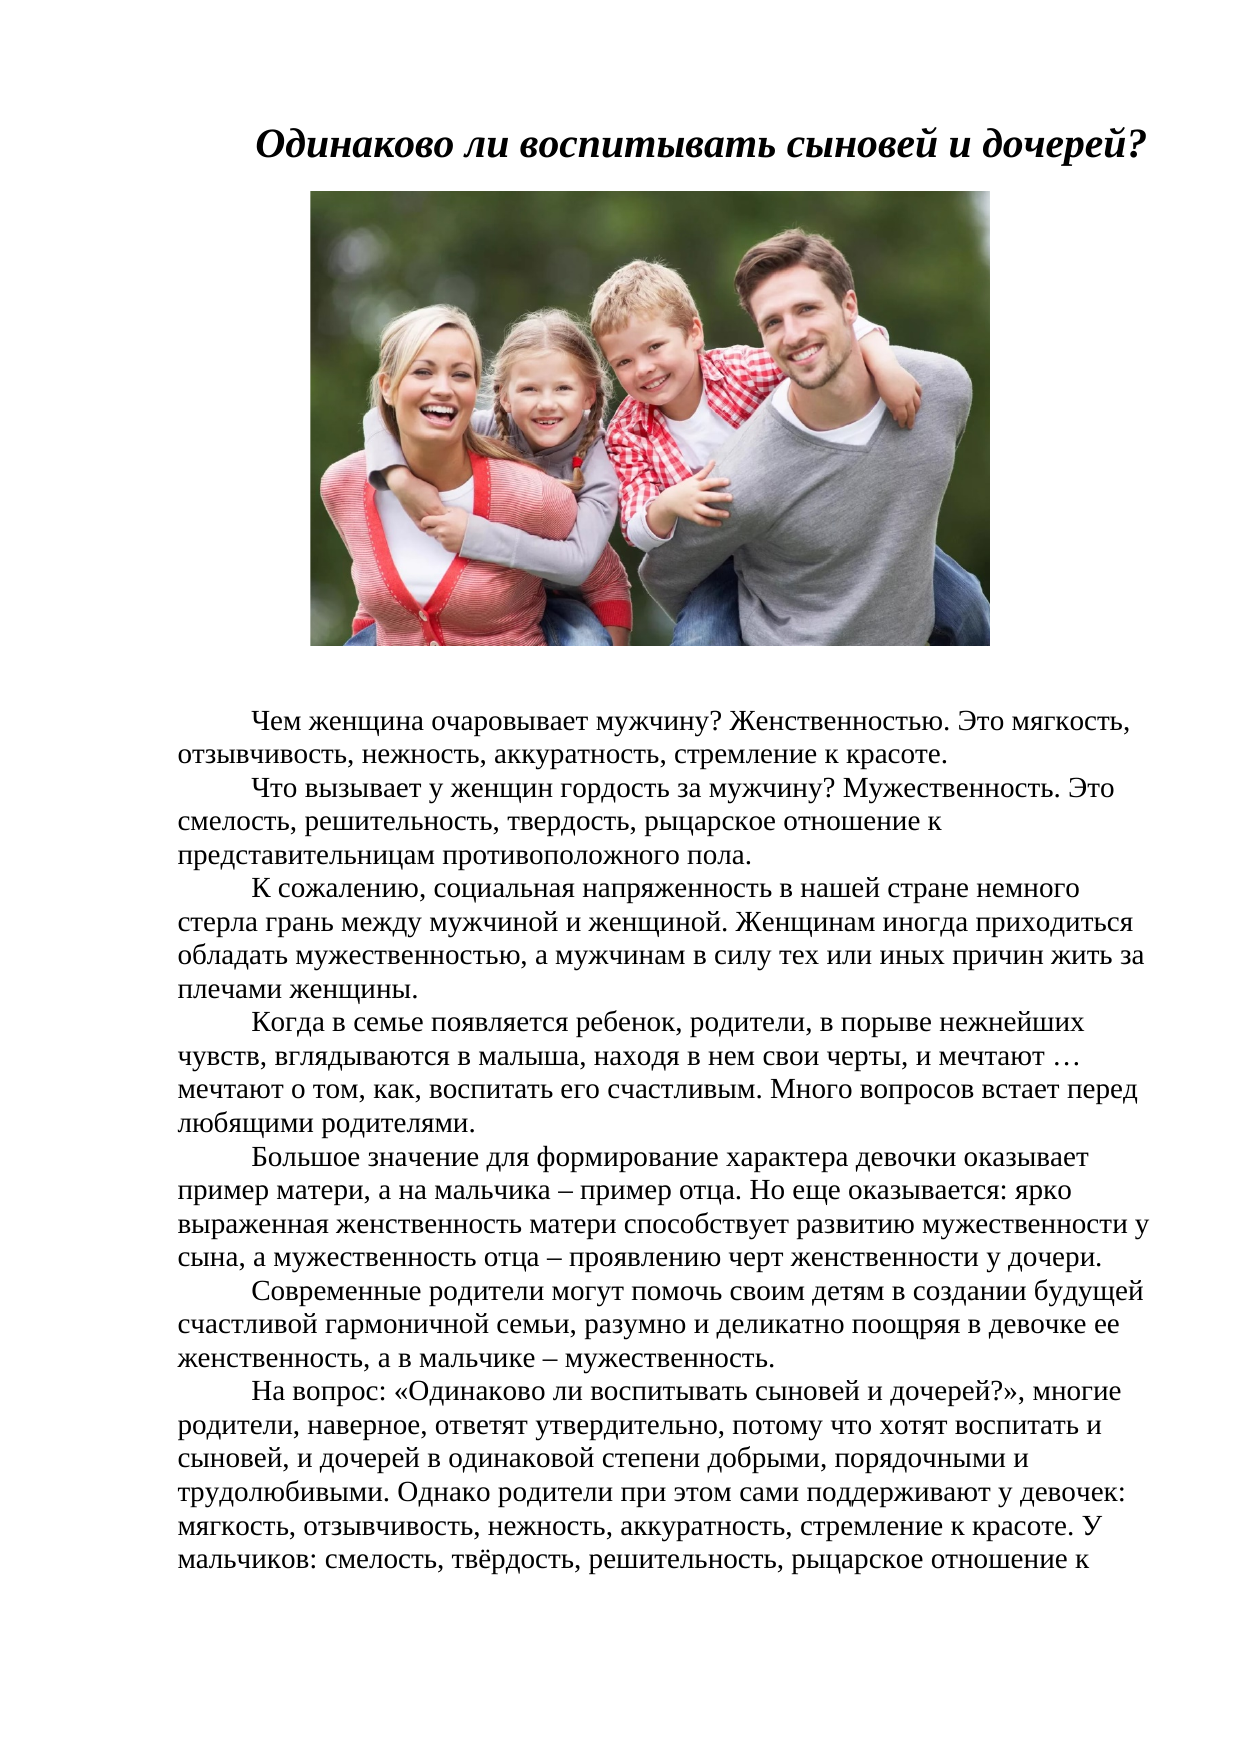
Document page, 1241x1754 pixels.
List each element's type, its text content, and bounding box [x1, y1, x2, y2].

picture [308, 191, 990, 644]
text Современные родители могут помочь своим детям в создании будущей счастливой гармоничной семьи, разумно и деликатно поощряя в девочке ее женственность, a в мальчике – мужественность. [177, 1273, 1152, 1373]
text Чем женщина очаровывает мужчину? Женственностью. Это мягкость, отзывчивость, нежность, аккуратность, стремление к красоте. [177, 703, 1152, 770]
text Когда в семье появляется ребенок, родители, в порыве нежнейших чувств, вглядываются в малыша, находя в нем свои черты, и мечтают … мечтают о том, как, воспитать его счастливым. Много вопросов встает перед любящими родителями. [177, 1004, 1152, 1139]
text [177, 1373, 1152, 1575]
text Одинаково ли воспитывать сыновей и дочерей? [177, 118, 1152, 166]
text К сожалению, социальная напряженность в нашей стране немного стерла грань между мужчиной и женщиной. Женщинам иногда приходиться обладать мужественностью, а мужчинам в силу тех или иных причин жить за плечами женщины. [177, 870, 1152, 1004]
text Что вызывает у женщин гордость за мужчину? Мужественность. Это смелость, решительность, твердость, рыцарское отношение к представительницам противоположного пола. [177, 770, 1152, 870]
text Большое значение для формирование характера девочки оказывает пример матери, а на мальчика – пример отца. Но еще оказывается: ярко выраженная женственность матери способствует развитию мужественности у сына, а мужественность отца – проявлению черт женственности у дочери. [177, 1139, 1152, 1273]
